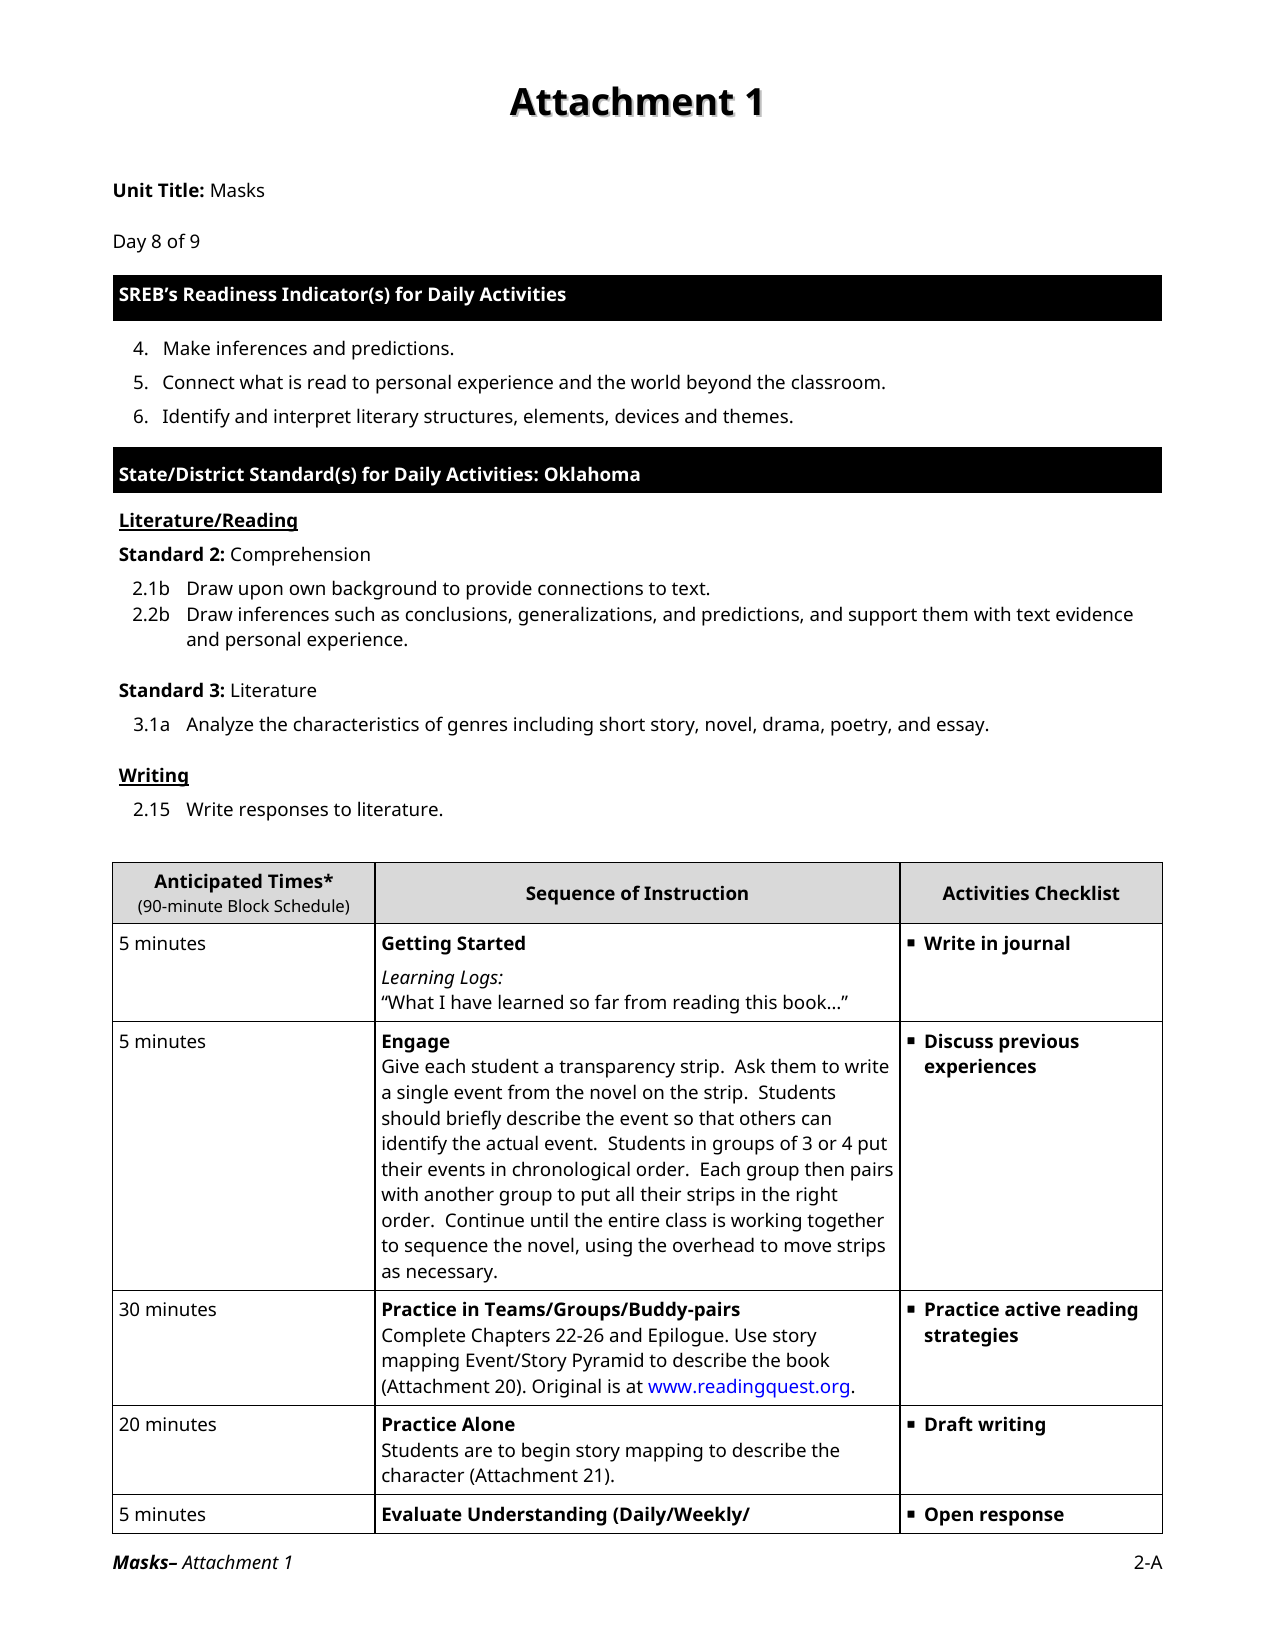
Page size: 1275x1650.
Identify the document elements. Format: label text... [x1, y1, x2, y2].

table_cell 4. Make inferences and predictions. 5. Connect what is read to personal experience and the world beyond the classroom. 6. Identify and interpret literary structures, elements, devices and themes. [113, 321, 1162, 447]
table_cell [901, 1495, 1162, 1533]
text Day 8 of 9 [112, 228, 1162, 254]
table_cell 20 minutes [113, 1406, 374, 1494]
table_cell State/District Standard(s) for Daily Activities: [113, 447, 1162, 493]
table_cell 30 minutes [113, 1291, 374, 1405]
table_cell Practice in Teams/Groups/Buddy-pairs Complete Chapters 22-26 and Epilogue. Use story mapping Event/Story Pyramid to describe the book (Attachment 20). Original is at www.readingquest.org. [376, 1291, 899, 1405]
table_header Activities Checklist [901, 863, 1162, 923]
table_header Sequence of Instruction [376, 863, 899, 923]
table_cell Practice active reading strategies [901, 1291, 1162, 1405]
table_cell Write in journal [901, 924, 1162, 1021]
table_cell Engage Give each student a transparency strip. Ask them to write a single event from the novel on the strip. Students should briefly describe the event so that others can identify the actual event. Students in groups of 3 or 4 put their events in chronological order. Each group then pairs with another group to put all their strips in the right order. Continue until the entire class is working together to sequence the novel, using the overhead to move strips as necessary. [376, 1022, 899, 1289]
text Unit Title: Masks [112, 177, 1162, 203]
table_cell Discuss previous experiences [901, 1022, 1162, 1289]
table_cell Draft writing [901, 1406, 1162, 1494]
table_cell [376, 1495, 899, 1533]
table_cell 5 minutes [113, 1022, 374, 1289]
table_cell 5 minutes [113, 924, 374, 1021]
table_header Anticipated Times* (90-minute Block Schedule) [113, 863, 374, 923]
table_header SREB’s Readiness Indicator(s) for Daily Activities [113, 275, 1162, 321]
table_cell Practice Alone Students are to begin story mapping to describe the character (Attachment 21). [376, 1406, 899, 1494]
table_cell Literature/Reading Standard 2: Comprehension 2.1b Draw upon own background to provide connections to text. 2.2b Draw inferences such as conclusions, generalizations, and predictions, and support them with text evidence and personal experience. Standard 3: Literature 3.1a Analyze the characteristics of genres including short story, novel, drama, poetry, and essay. Writing 2.15 Write responses to literature. [113, 493, 1162, 828]
table_cell Getting Started Learning Logs: “What I have learned so far from reading this book…” [376, 924, 899, 1021]
table_cell 5 minutes [113, 1495, 374, 1533]
